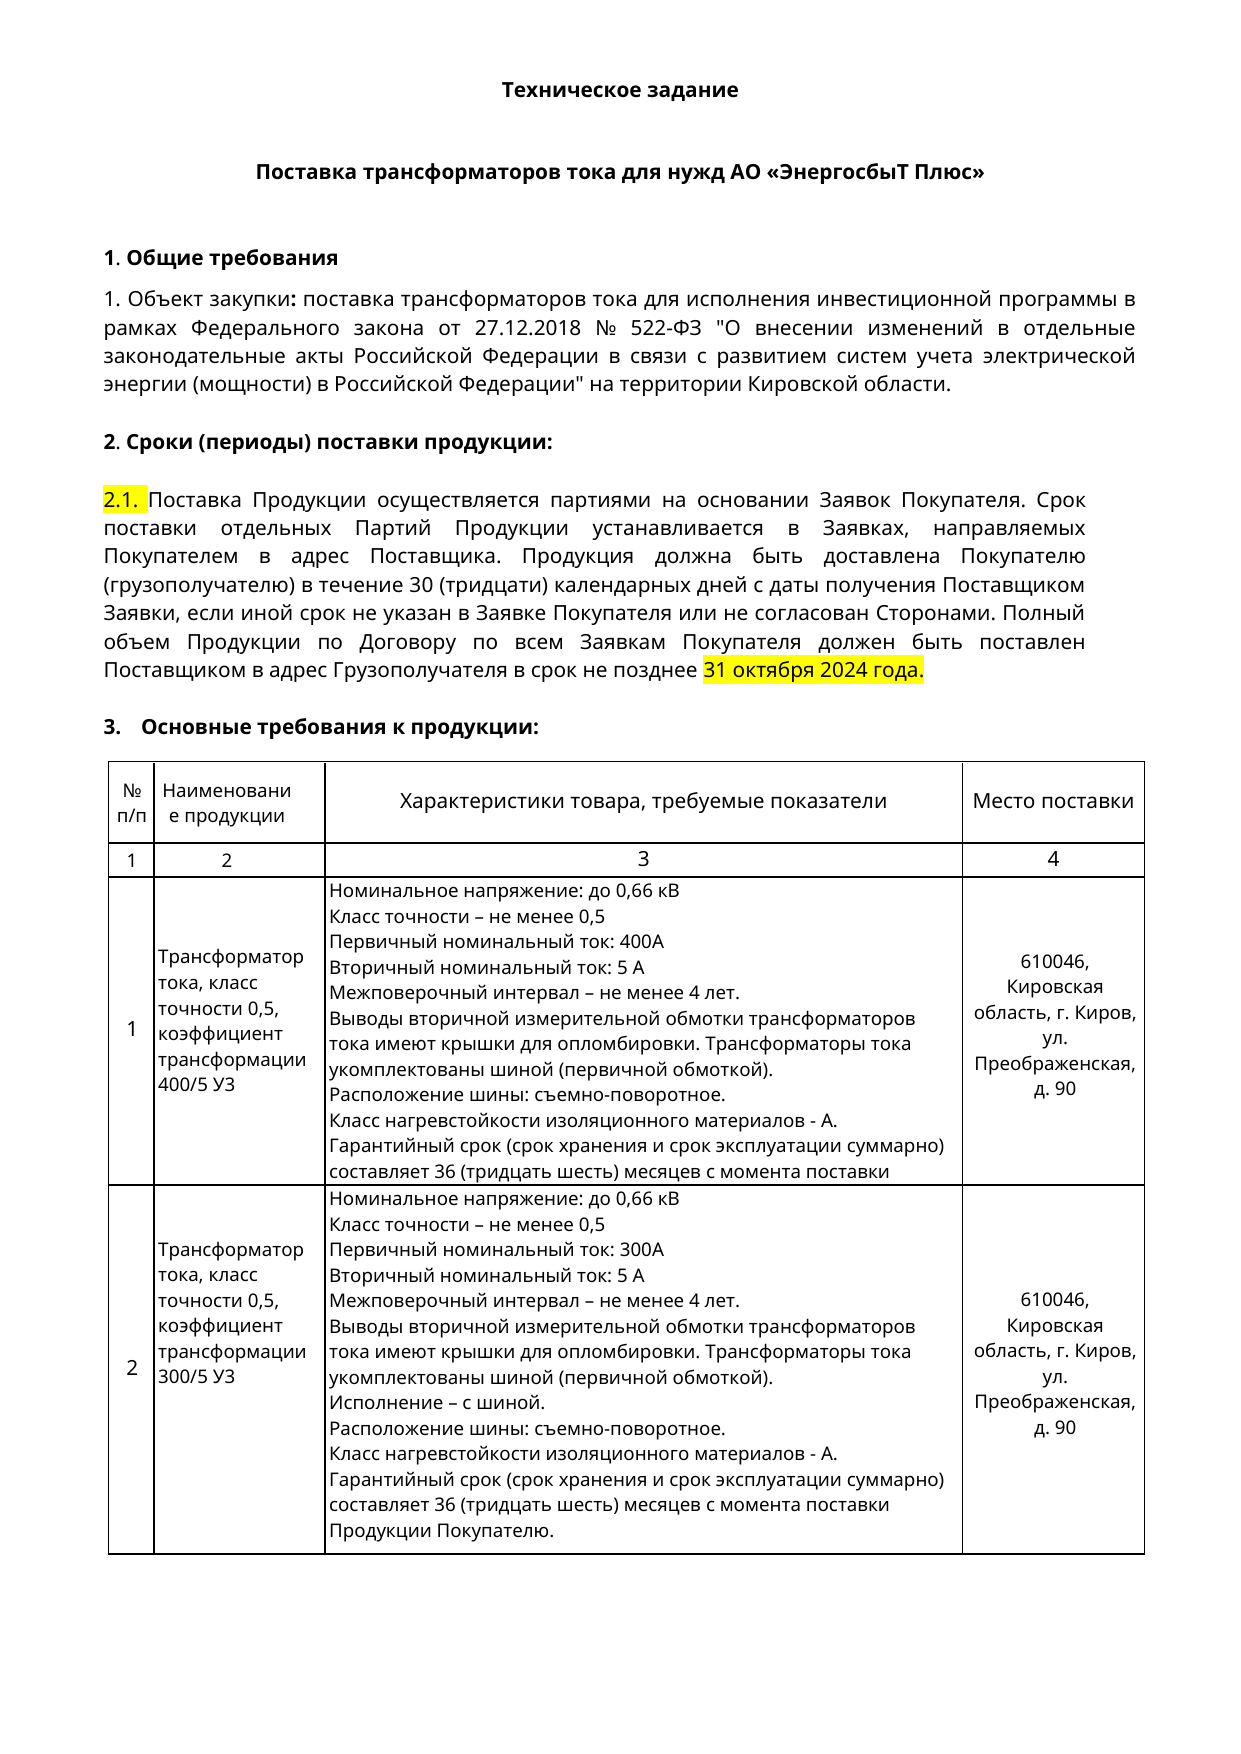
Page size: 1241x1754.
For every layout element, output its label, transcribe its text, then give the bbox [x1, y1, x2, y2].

text Техническое задание [103, 75, 1137, 103]
text 1. Общие требования [103, 243, 1137, 272]
table_cell Номинальное напряжение: до 0,66 кВ Класс точности – не менее 0,5 Первичный номинальный ток: 400А Вторичный номинальный ток: 5 А Межповерочный интервал – не менее 4 лет. Выводы вторичной измерительной обмотки трансформаторов тока имеют крышки для опломбировки. Трансформаторы тока укомплектованы шиной (первичной обмоткой). Расположение шины: съемно-поворотное. Класс нагревстойкости изоляционного материалов - А. Гарантийный срок (срок хранения и срок эксплуатации суммарно) составляет 36 (тридцать шесть) месяцев с момента поставки Продукции Покупателю. [326, 878, 962, 1184]
table_cell 1 [109, 878, 153, 1184]
table_header Место поставки [963, 762, 1144, 842]
text Поставка трансформаторов тока для нужд АО «ЭнергосбыТ Плюс» [103, 157, 1137, 185]
table_cell 610046, Кировская область, г. Киров, ул. Преображенская, д. 90 [963, 878, 1144, 1184]
text 2. Сроки (периоды) поставки продукции: [103, 427, 1137, 456]
table_header Наименование продукции [155, 762, 325, 842]
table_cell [963, 1186, 1144, 1553]
table_cell 2 [109, 1186, 153, 1553]
table_cell 3 [326, 844, 962, 876]
table_header Характеристики товара, требуемые показатели [326, 762, 962, 842]
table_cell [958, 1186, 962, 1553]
table_cell Трансформатор тока, класс точности 0,5, коэффициент трансформации 400/5 У3 [155, 878, 324, 1184]
table_cell 4 [963, 844, 1144, 876]
table_cell 2 [155, 844, 324, 876]
table_cell 1 [109, 844, 153, 876]
table_header № п/п [109, 762, 154, 842]
text 1. Объект закупки: поставка трансформаторов тока для исполнения инвестиционной программы в рамках Федерального закона от 27.12.2018 № 522-ФЗ "О внесении изменений в отдельные законодательные акты Российской Федерации в связи с развитием систем учета электрической энергии (мощности) в Российской Федерации" на территории Кировской области. [103, 284, 1137, 398]
list Основные требования к продукции: [103, 712, 1087, 741]
list Поставка Продукции осуществляется партиями на основании Заявок Покупателя. Срок поставки отдельных Партий Продукции устанавливается в Заявках, направляемых Покупателем в адрес Поставщика. Продукция должна быть доставлена Покупателю (грузополучателю) в течение 30 (тридцати) календарных дней с даты получения Поставщиком Заявки, если иной срок не указан в Заявке Покупателя или не согласован Сторонами. Полный объем Продукции по Договору по всем Заявкам Покупателя должен быть поставлен Поставщиком в адрес Грузополучателя в срок не позднее 31 октября 2024 года. [103, 485, 1087, 684]
table_cell Трансформатор тока, класс точности 0,5, коэффициент трансформации 300/5 У3 [155, 1186, 324, 1553]
